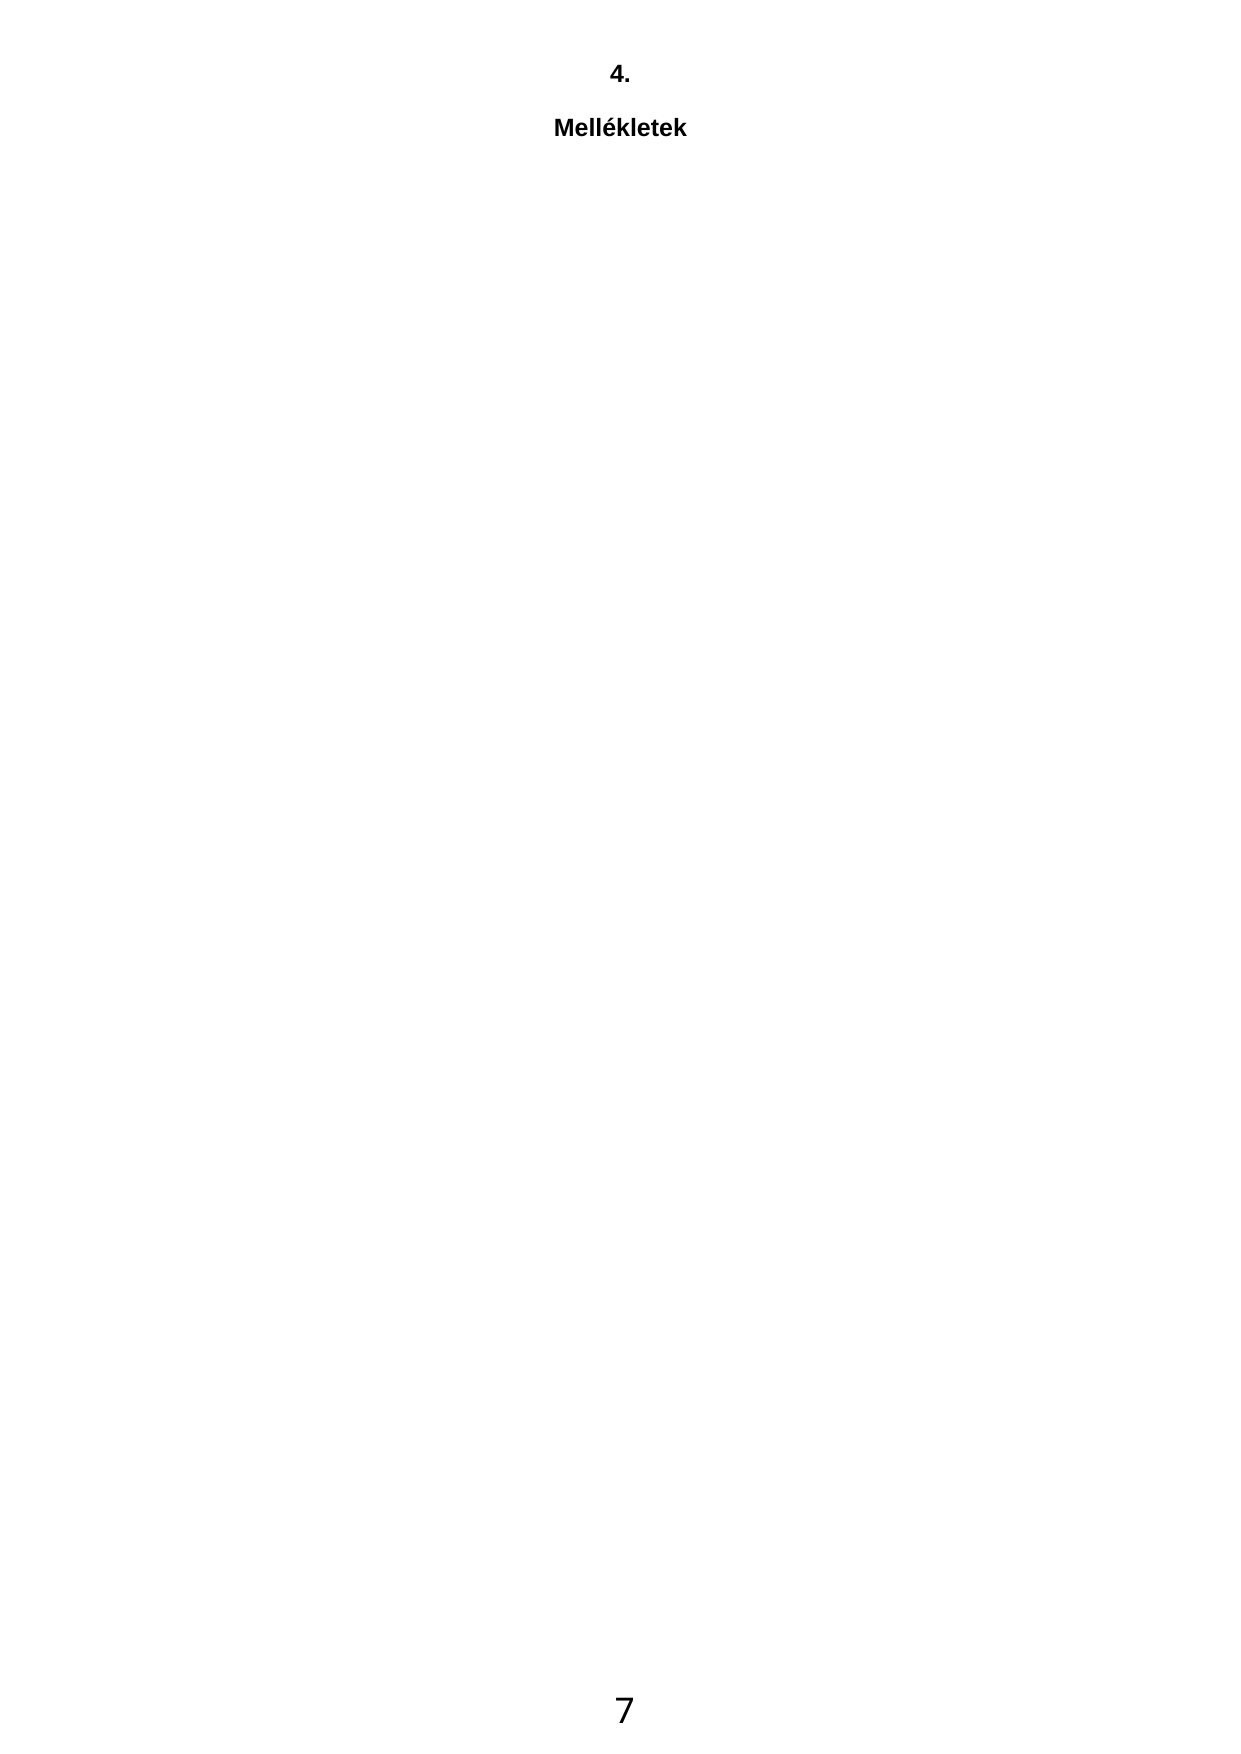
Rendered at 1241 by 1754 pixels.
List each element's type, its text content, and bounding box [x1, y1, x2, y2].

text Mellékletek [148, 113, 1093, 142]
text 4. [148, 59, 1093, 88]
